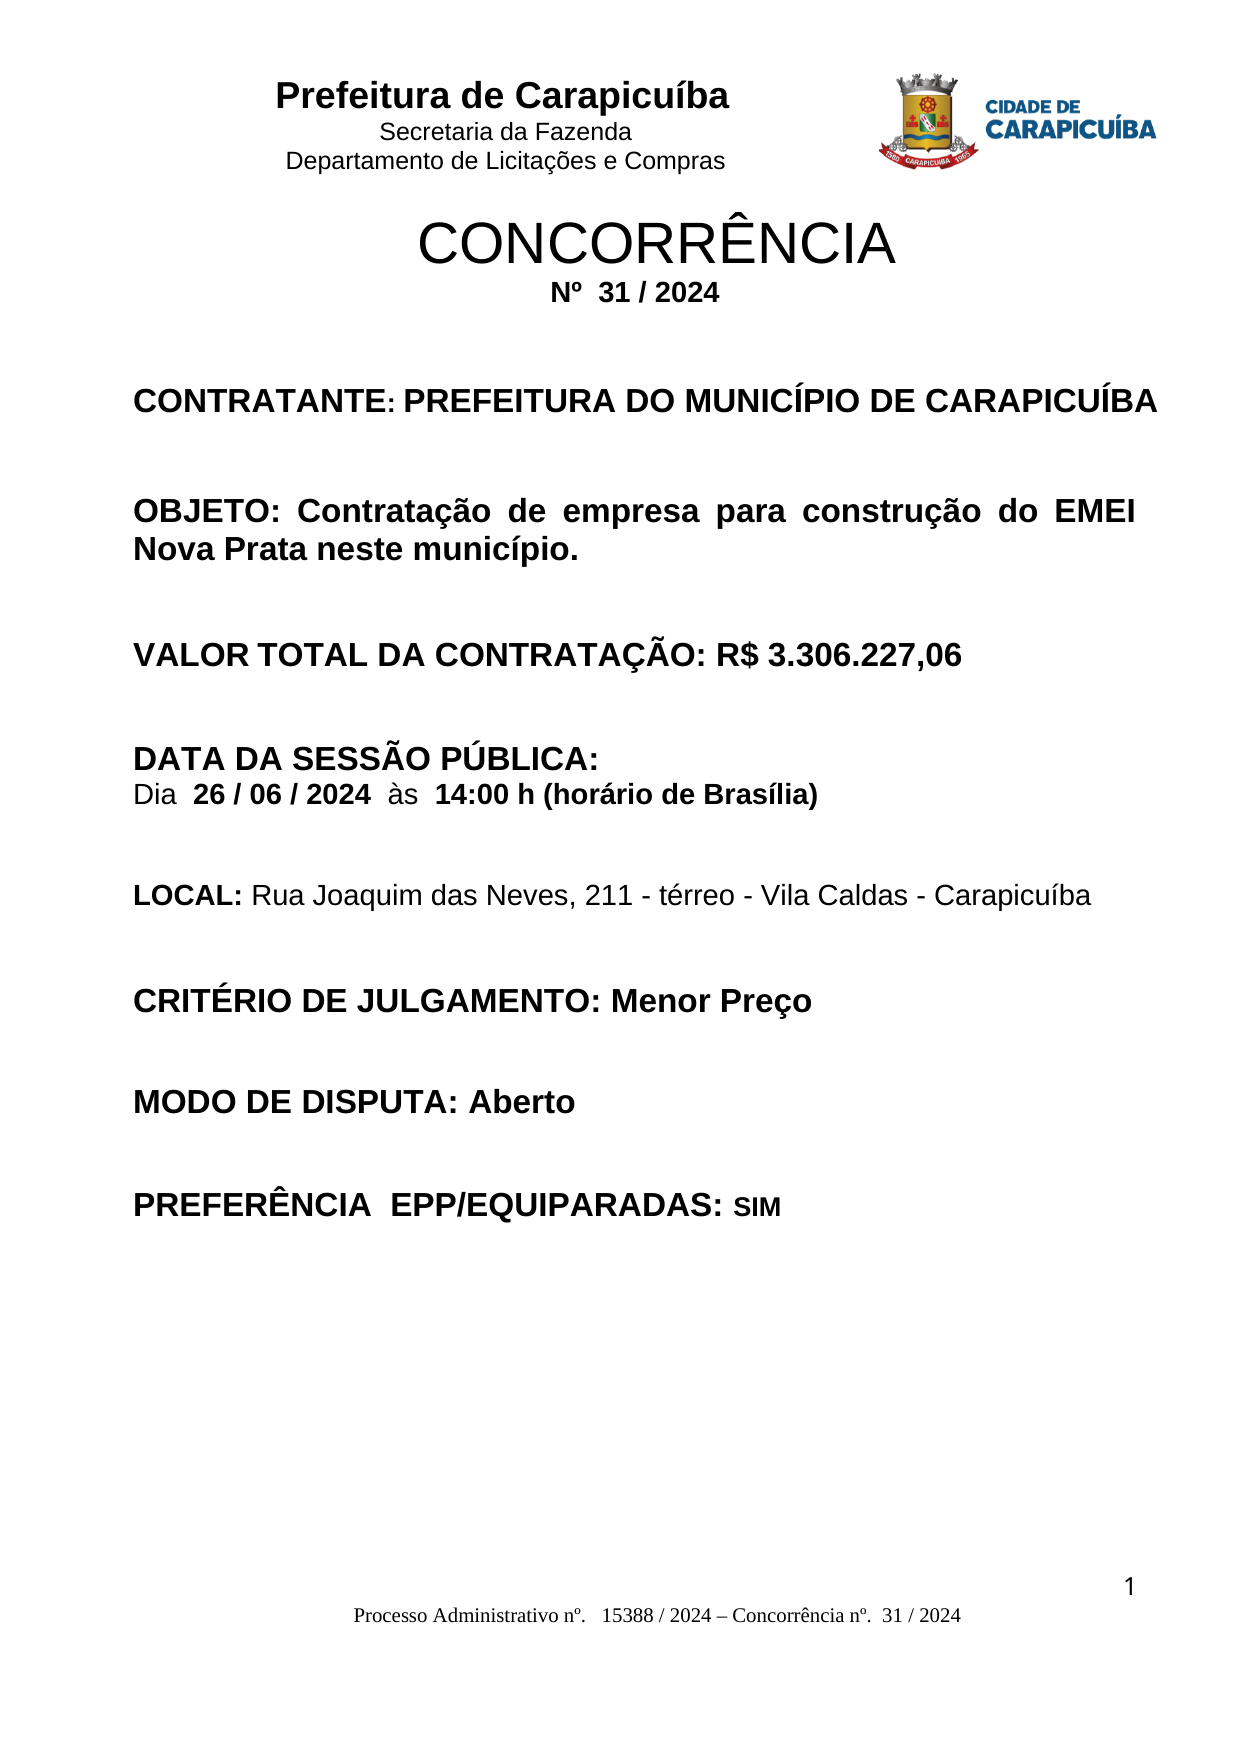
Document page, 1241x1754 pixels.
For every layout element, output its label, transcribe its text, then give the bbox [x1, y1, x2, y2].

text Critério de Julgamento: Menor Preço [133, 981, 1137, 1019]
text LOCAL: Rua Joaquim das Neves, 211 - térreo - Vila Caldas - Carapicuíba [133, 878, 1137, 911]
text VALOR TOTAL DA CONTRATAÇÃO: R$ 3.306.227,06 [133, 636, 1137, 674]
text CONTRATANTE: PREFEITURA DO MUNICÍPIO DE CARAPICUÍBA [133, 381, 1240, 419]
text OBJETO: Contratação de empresa para construção do EMEI Nova Prata neste município. [133, 491, 1137, 568]
text Dia 26 / 06 / 2024 às 14:00 h (horário de Brasília) [133, 777, 1137, 811]
picture [877, 65, 1159, 172]
text Nº 31 / 2024 [133, 276, 1137, 309]
text DATA DA SESSÃO PÚBLICA: [133, 739, 1137, 777]
text PREFERÊNCIA EPP/EQUIPARADAS: SIM [133, 1185, 1137, 1224]
text CONCORRÊNCIA [177, 208, 1137, 276]
text Modo de disputa: Aberto [133, 1082, 1137, 1120]
